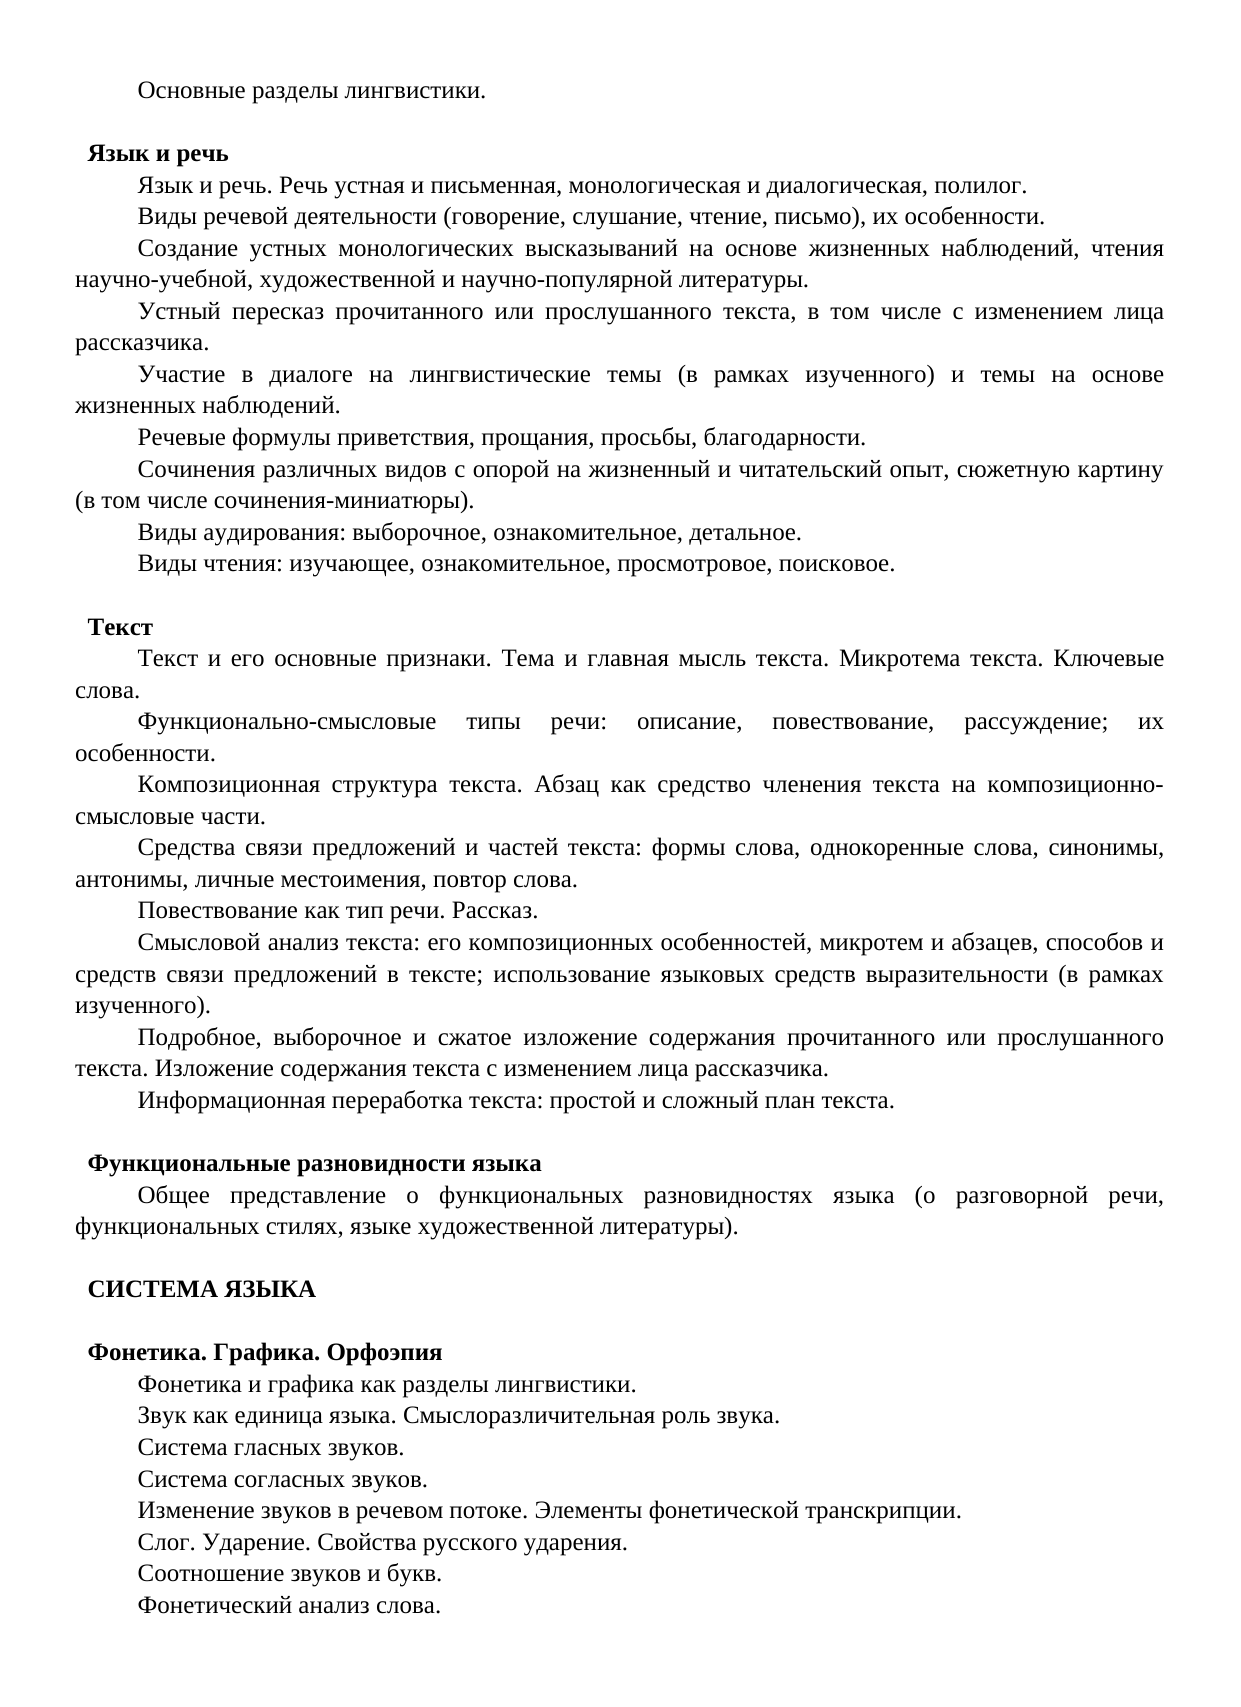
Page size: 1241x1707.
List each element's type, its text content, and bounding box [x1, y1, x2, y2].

text Средства связи предложений и частей текста: формы слова, однокоренные слова, синонимы, антонимы, личные местоимения, повтор слова. [75, 832, 1165, 893]
text Информационная переработка текста: простой и сложный план текста. [75, 1085, 1165, 1114]
text Создание устных монологических высказываний на основе жизненных наблюдений, чтения научно-учебной, художественной и научно-популярной литературы. [75, 233, 1165, 293]
text Фонетика. Графика. Орфоэпия [87, 1337, 1165, 1366]
text Участие в диалоге на лингвистические темы (в рамках изученного) и темы на основе жизненных наблюдений. [75, 359, 1165, 419]
text Звук как единица языка. Смыслоразличительная роль звука. [75, 1401, 1165, 1429]
text Фонетика и графика как разделы лингвистики. [75, 1369, 1165, 1398]
text Текст и его основные признаки. Тема и главная мысль текста. Микротема текста. Ключевые слова. [75, 643, 1165, 703]
text Язык и речь [87, 138, 1165, 167]
text Функционально-смысловые типы речи: описание, повествование, рассуждение; их особенности. [75, 706, 1165, 767]
text Система согласных звуков. [75, 1464, 1165, 1492]
text Слог. Ударение. Свойства русского ударения. [75, 1527, 1165, 1556]
text Речевые формулы приветствия, прощания, просьбы, благодарности. [75, 422, 1165, 451]
text Виды речевой деятельности (говорение, слушание, чтение, письмо), их особенности. [75, 201, 1165, 230]
text Фонетический анализ слова. [75, 1590, 1165, 1619]
text Система гласных звуков. [75, 1432, 1165, 1461]
text Функциональные разновидности языка [87, 1148, 1165, 1177]
text Композиционная структура текста. Абзац как средство членения текста на композиционно-смысловые части. [75, 769, 1165, 830]
text Виды аудирования: выборочное, ознакомительное, детальное. [75, 517, 1165, 546]
text Основные разделы лингвистики. [75, 75, 1165, 104]
text Текст [87, 612, 1165, 640]
text Виды чтения: изучающее, ознакомительное, просмотровое, поисковое. [75, 548, 1165, 577]
text Изменение звуков в речевом потоке. Элементы фонетической транскрипции. [75, 1495, 1165, 1524]
text Повествование как тип речи. Рассказ. [75, 896, 1165, 924]
text Соотношение звуков и букв. [75, 1558, 1165, 1587]
text Устный пересказ прочитанного или прослушанного текста, в том числе с изменением лица рассказчика. [75, 296, 1165, 356]
text Язык и речь. Речь устная и письменная, монологическая и диалогическая, полилог. [75, 170, 1165, 198]
text Подробное, выборочное и сжатое изложение содержания прочитанного или прослушанного текста. Изложение содержания текста с изменением лица рассказчика. [75, 1022, 1165, 1082]
text Смысловой анализ текста: его композиционных особенностей, микротем и абзацев, способов и средств связи предложений в тексте; использование языковых средств выразительности (в рамках изученного). [75, 927, 1165, 1019]
text СИСТЕМА ЯЗЫКА [87, 1274, 1165, 1303]
text Сочинения различных видов с опорой на жизненный и читательский опыт, сюжетную картину (в том числе сочинения-миниатюры). [75, 454, 1165, 514]
text Общее представление о функциональных разновидностях языка (о разговорной речи, функциональных стилях, языке художественной литературы). [75, 1180, 1165, 1240]
